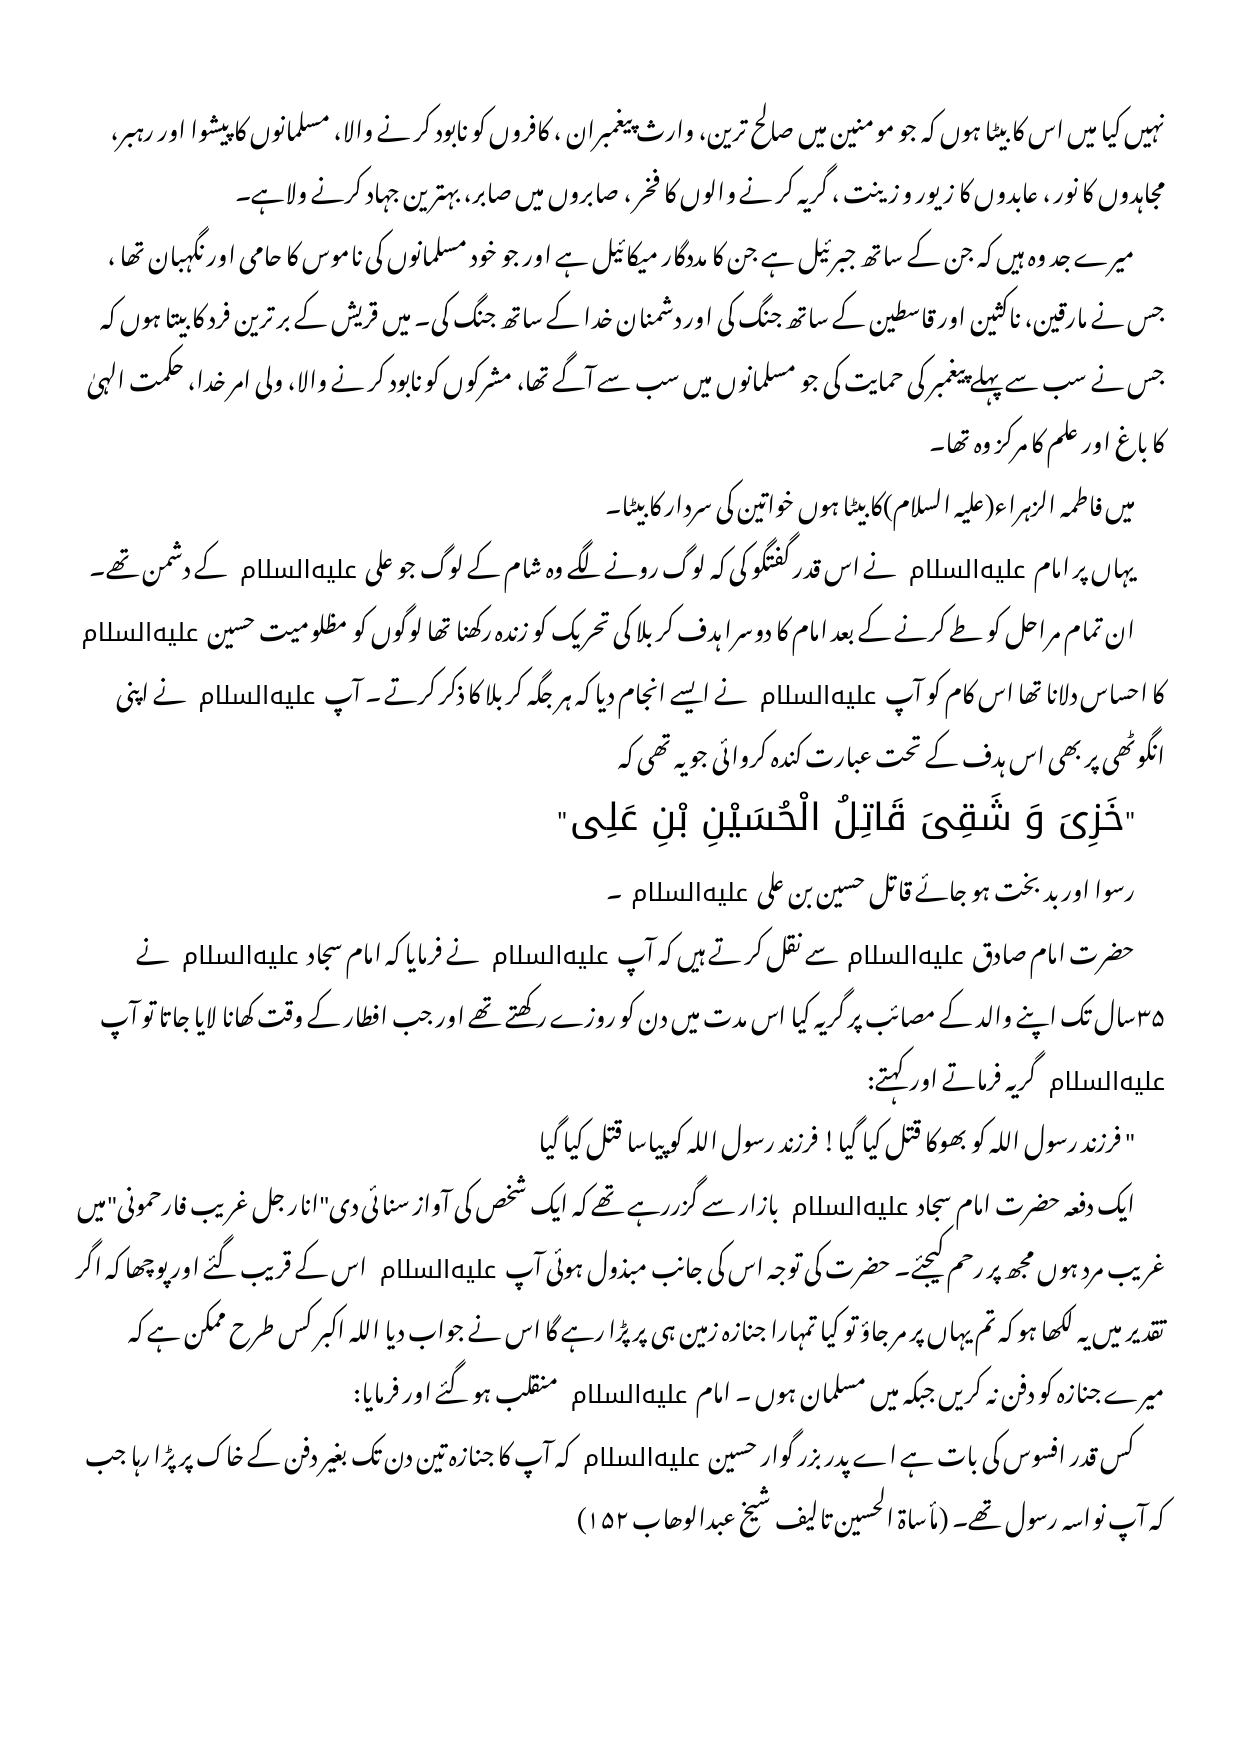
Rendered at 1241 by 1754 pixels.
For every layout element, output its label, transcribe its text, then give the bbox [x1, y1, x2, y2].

text ان تمام مراحل کو طے کرنے کے بعد امام کا دوسرا ہدف کر بلا کی تحریک کو زندہ رکھنا تھا لوگوں کو مظلومیت حسین عليه‌السلام کا احساس دلانا تھا اس کام کو آپ عليه‌السلام نے ایسے انجام دیا کہ ہر جگہ کر بلا کا ذکر کرتے ۔ آپ عليه‌السلام نے اپنی انگوٹھی پر بھی اس ہدف کے تحت عبارت کندہ کروائی جو یہ تھی کہ [75, 594, 1165, 782]
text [75, 94, 1165, 219]
text رسوا اور بد بخت ہو جائے قاتل حسین بن علی عليه‌السلام ۔ [75, 854, 1165, 917]
text ایک دفعہ حضرت امام سجاد عليه‌السلام بازار سے گزررہے تھے کہ ایک شخص کی آواز سنائی دی"انار جل غریب فارحمونی"میں غریب مرد ہوں مجھ پر رحم کیجئے۔ حضرت کی توجہ اس کی جانب مبذول ہوئی آپ عليه‌السلام اس کے قریب گئے اور پوچھا کہ اگر تقدیر میں یہ لکھا ہو کہ تم یہاں پر مر جاؤ تو کیا تمہارا جنازہ زمین ہی پر پڑا رہے گا اس نے جواب دیا اللہ اکبر کس طرح ممکن ہے کہ میرے جنازہ کو دفن نہ کریں جبکہ میں مسلمان ہوں ۔ امام عليه‌السلام منقلب ہو گئے اور فرمایا: [75, 1168, 1165, 1419]
text "خَزِیَ وَ شَقِیَ قَاتِلُ الْحُسَیْنِ بْنِ عَلِی " [75, 782, 1165, 854]
text میں فاطمہ الزہراء(علیہ السلام)کا بیٹا ہوں خواتین کی سردار کا بیٹا۔ [75, 469, 1165, 531]
text " فرزند رسول اللہ کو بھوکا قتل کیا گیا! فرزند رسول اللہ کو پیاسا قتل کیا گیا [75, 1105, 1165, 1168]
text میرے جد وہ ہیں کہ جن کے ساتھ جبرئیل ہے جن کا مددگار میکائیل ہے اور جو خود مسلمانوں کی ناموس کا حامی اور نگہبان تھا ، جس نے مارقین، ناکثین اور قاسطین کے ساتھ جنگ کی اور دشمنان خدا کے ساتھ جنگ کی۔ میں قریش کے بر ترین فرد کا بیتا ہوں کہ جس نے سب سے پہلے پیغمبر کی حمایت کی جو مسلمانوں میں سب سے آگے تھا، مشرکوں کو نابود کر نے والا، ولی امر خدا، حکمت الہیٰ کا باغ اور علم کا مرکز وہ تھا۔ [75, 219, 1165, 469]
text کس قدر افسوس کی بات ہے اے پدر بزر گوار حسین عليه‌السلام کہ آپ کا جنازہ تین دن تک بغیر دفن کے خاک پر پڑا رہا جب کہ آپ نواسہ رسول تھے۔ (مأساة الحسین تالیف شیخ عبدالوھاب ۱۵۲) [75, 1419, 1165, 1544]
text یہاں پر امام عليه‌السلام نے اس قدر گفتگو کی کہ لوگ رونے لگے وہ شام کے لوگ جو علی عليه‌السلام کے دشمن تھے۔ [75, 531, 1165, 594]
text حضرت امام صادق عليه‌السلام سے نقل کر تے ہیں کہ آپ عليه‌السلام نے فرمایا کہ امام سجاد عليه‌السلام نے ۳۵سال تک اپنے والد کے مصائب پر گریہ کیا اس مدت میں دن کو روزے رکھتے تھے اور جب افطار کے وقت کھانا لایا جاتا تو آپ عليه‌السلام گریہ فرماتے اور کہتے: [75, 917, 1165, 1105]
